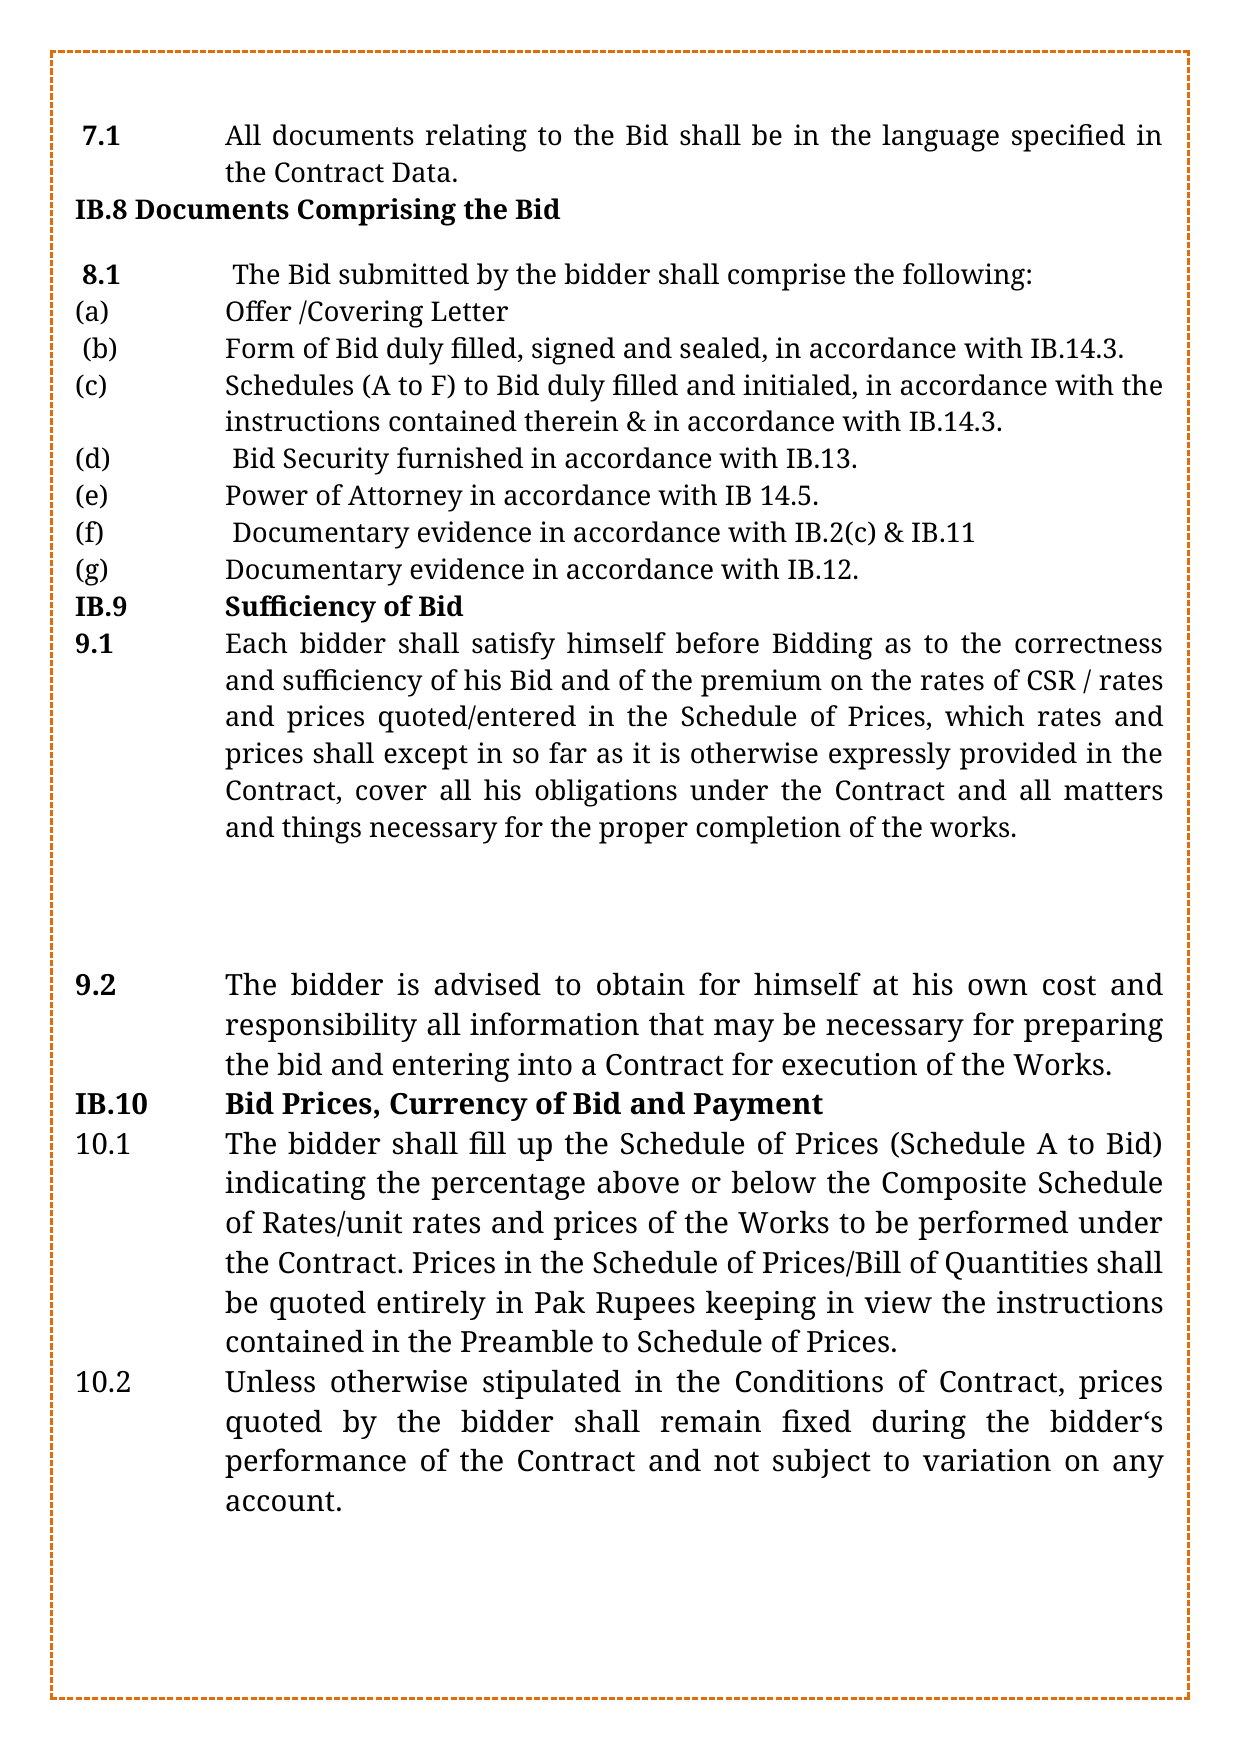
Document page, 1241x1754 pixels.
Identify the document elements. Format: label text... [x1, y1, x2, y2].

text (a) Offer /Covering Letter [75, 292, 1165, 329]
text IB.8 Documents Comprising the Bid [75, 190, 1165, 227]
text 7.1 All documents relating to the Bid shall be in the language specified in the Contract Data. [75, 117, 1165, 190]
text IB.9 Sufficiency of Bid [75, 587, 1165, 624]
text 10.1 The bidder shall fill up the Schedule of Prices (Schedule A to Bid) indicating the percentage above or below the Composite Schedule of Rates/unit rates and prices of the Works to be performed under the Contract. Prices in the Schedule of Prices/Bill of Quantities shall be quoted entirely in Pak Rupees keeping in view the instructions contained in the Preamble to Schedule of Prices. [75, 1123, 1165, 1361]
text 9.1 Each bidder shall satisfy himself before Bidding as to the correctness and sufficiency of his Bid and of the premium on the rates of CSR / rates and prices quoted/entered in the Schedule of Prices, which rates and prices shall except in so far as it is otherwise expressly provided in the Contract, cover all his obligations under the Contract and all matters and things necessary for the proper completion of the works. [75, 624, 1165, 845]
text (d) Bid Security furnished in accordance with IB.13. [75, 440, 1165, 477]
text (c) Schedules (A to F) to Bid duly filled and initialed, in accordance with the instructions contained therein & in accordance with IB.14.3. [75, 366, 1165, 440]
text 9.2 The bidder is advised to obtain for himself at his own cost and responsibility all information that may be necessary for preparing the bid and entering into a Contract for execution of the Works. [75, 964, 1165, 1083]
text 8.1 The Bid submitted by the bidder shall comprise the following: [75, 255, 1165, 292]
text 10.2 Unless otherwise stipulated in the Conditions of Contract, prices quoted by the bidder shall remain fixed during the bidder‘s performance of the Contract and not subject to variation on any account. [75, 1361, 1165, 1520]
text IB.10 Bid Prices, Currency of Bid and Payment [75, 1083, 1165, 1123]
text (g) Documentary evidence in accordance with IB.12. [75, 550, 1165, 587]
text (b) Form of Bid duly filled, signed and sealed, in accordance with IB.14.3. [75, 329, 1165, 366]
text (e) Power of Attorney in accordance with IB 14.5. [75, 477, 1165, 513]
text (f) Documentary evidence in accordance with IB.2(c) & IB.11 [75, 513, 1165, 550]
